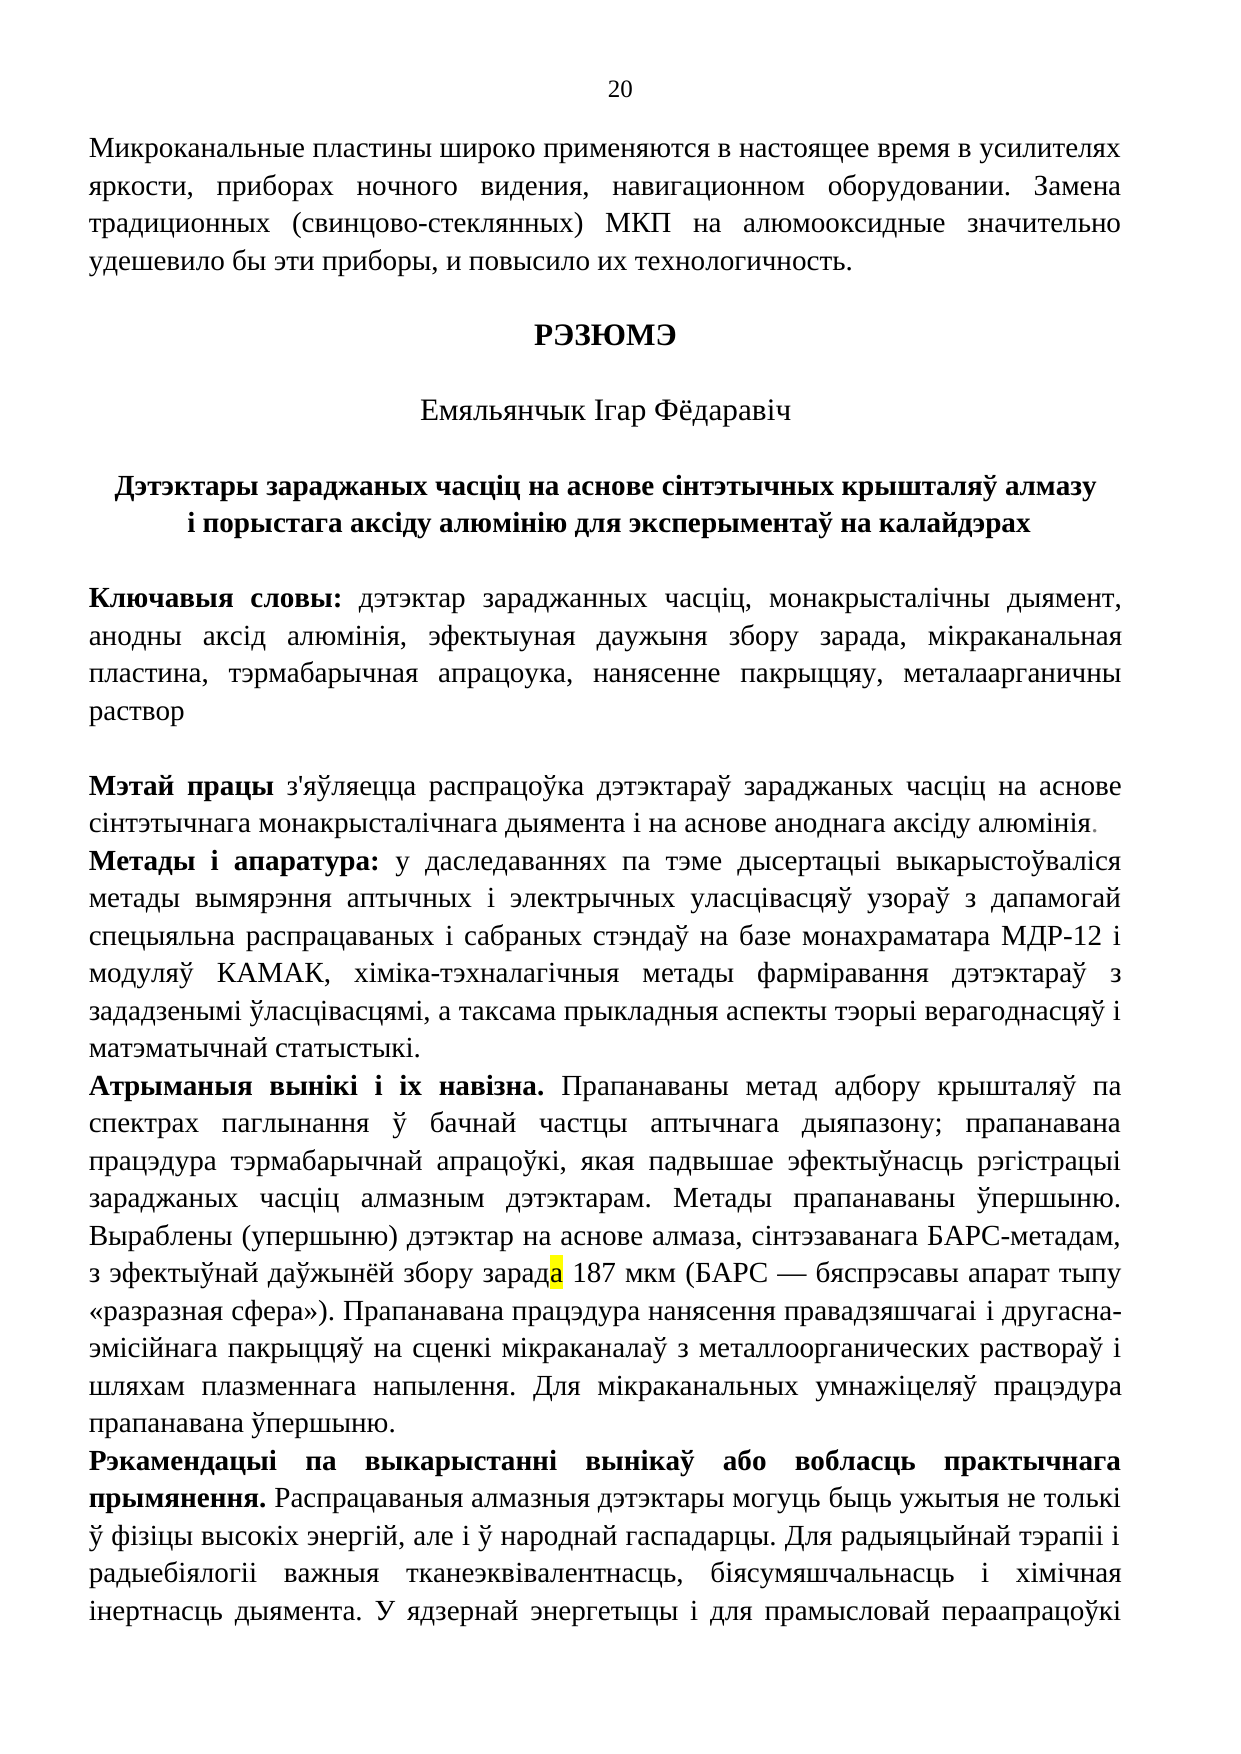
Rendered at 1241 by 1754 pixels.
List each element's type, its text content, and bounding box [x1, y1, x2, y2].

text Микроканальные пластины широко применяются в настоящее время в усилителях яркости, приборах ночного видения, навигационном оборудовании. Замена традиционных (свинцово-стеклянных) МКП на алюмооксидные значительно удешевило бы эти приборы, и повысило их технологичность. [88, 128, 1122, 278]
text і порыстага аксіду алюмінію для эксперыментаў на калайдэрах [88, 503, 1122, 540]
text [88, 1440, 1122, 1628]
text Атрыманыя вынікі і іх навізна. Прапанаваны метад адбору крышталяў па спектрах паглынання ў бачнай частцы аптычнага дыяпазону; прапанавана працэдура тэрмабарычнай апрацоўкі, якая падвышае эфектыўнасць рэгістрацыі зараджаных часціц алмазным дэтэктарам. Метады прапанаваны ўпершыню. Выраблены (упершыню) дэтэктар на аснове алмаза, сінтэзаванага БАРС-метадам, з эфектыўнай даўжынёй збору зарада 187 мкм (БАРС — бяспрэсавы апарат тыпу «разразная сфера»). Прапанавана працэдура нанясення правадзяшчагаі i другасна-эмісійнага пакрыццяў на сценкі мікраканалаў з металлоорганических раствораў і шляхам плазменнага напылення. Для мікраканальных умнажiцеляў працэдура прапанавана ўпершыню. [88, 1065, 1122, 1440]
text Ключавыя словы: дэтэктар зараджанных часцiц, монакрысталiчны дыямент, анодны аксiд алюмiнiя, эфектыуная даужыня збору зарада, мiкраканальная пластина, тэрмабарычная апрацоука, нанясенне пакрыццяу, металаарганичны раствор [88, 578, 1122, 728]
text Мэтай працы з'яўляецца распрацоўка дэтэктараў зараджаных часціц на аснове сінтэтычнага монакрысталiчнага дыямента і на аснове аноднага аксіду алюмінія. [88, 765, 1122, 840]
text Метады і апаратура: у даследаваннях па тэме дысертацыі выкарыстоўваліся метады вымярэння аптычных і электрычных уласцівасцяў узораў з дапамогай спецыяльна распрацаваных і сабраных стэндаў на базе монахраматара МДР-12 і модуляў КАМАК, хіміка-тэхналагічныя метады фарміравання дэтэктараў з зададзенымі ўласцівасцямі, а таксама прыкладныя аспекты тэорыі верагоднасцяў і матэматычнай статыстыкі. [88, 840, 1122, 1065]
text Емяльянчык Iгар Фёдаравiч [88, 390, 1122, 428]
subtitle РЭЗЮМЭ [88, 315, 1122, 353]
text Дэтэктары зараджаных часціц на аснове сінтэтычных крышталяў алмазу [88, 465, 1122, 503]
